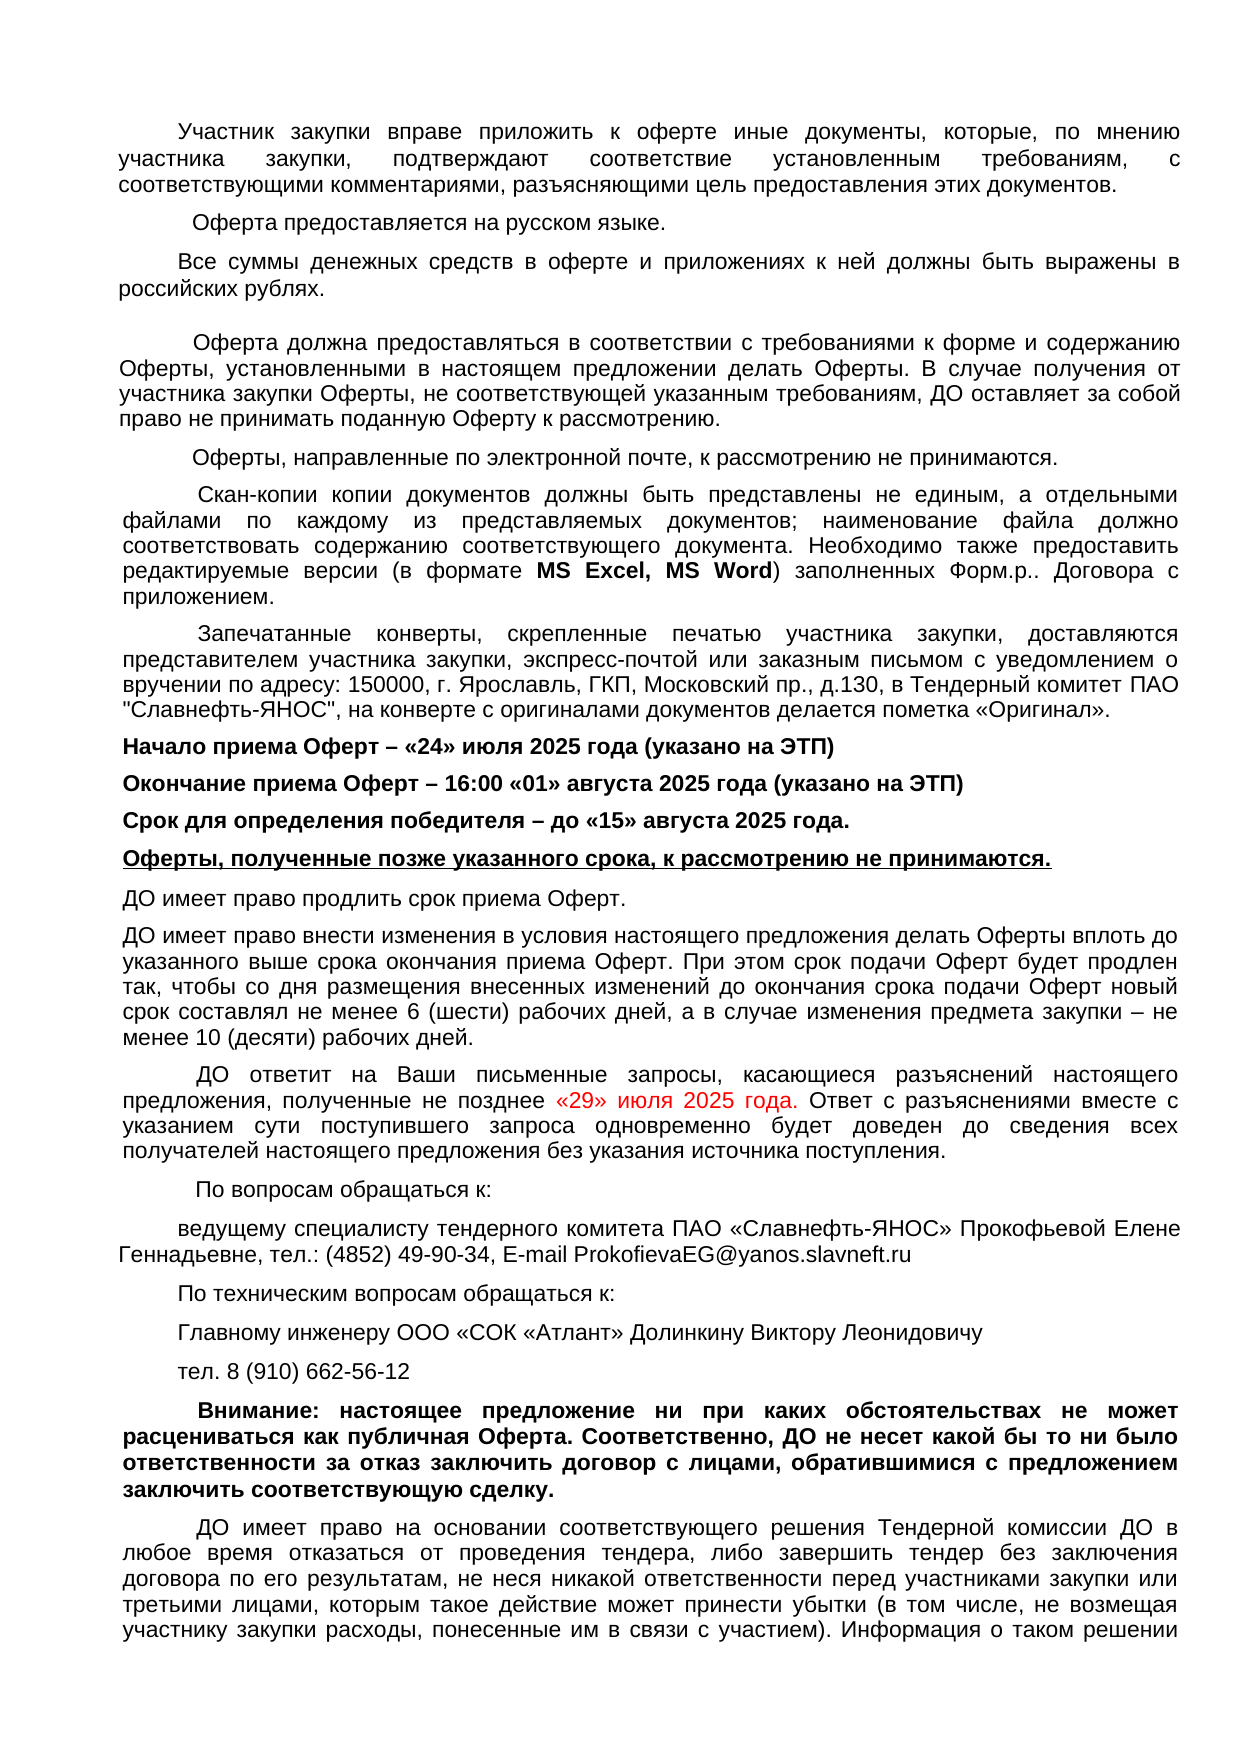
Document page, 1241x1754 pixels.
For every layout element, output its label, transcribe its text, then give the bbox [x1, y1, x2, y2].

text ДО ответит на Ваши письменные запросы, касающиеся разъяснений настоящего предложения, полученные не позднее «29» июля 2025 года. Ответ с разъяснениями вместе с указанием сути поступившего запроса одновременно будет доведен до сведения всех получателей настоящего предложения без указания источника поступления. [122, 1062, 1179, 1163]
text Оферта предоставляется на русском языке. [192, 210, 1181, 236]
text По техническим вопросам обращаться к: [118, 1280, 1181, 1306]
text тел. 8 (910) 662-56-12 [118, 1358, 1181, 1384]
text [122, 1514, 1179, 1643]
text Главному инженеру ООО «СОК «Атлант» Долинкину Виктору Леонидовичу [118, 1319, 1181, 1345]
text Запечатанные конверты, скрепленные печатью участника закупки, доставляются представителем участника закупки, экспресс-почтой или заказным письмом с уведомлением о вручении по адресу: 150000, г. Ярославль, ГКП, Московский пр., д.130, в Тендерный комитет ПАО "Славнефть-ЯНОС", на конверте с оригиналами документов делается пометка «Оригинал». [122, 621, 1179, 723]
text Окончание приема Оферт – 16:00 «01» августа 2025 года (указано на ЭТП) [122, 772, 1114, 797]
text ДО имеет право продлить срок приема Оферт. [122, 884, 1181, 911]
text Начало приема Оферт – «24» июля 2025 года (указано на ЭТП) [122, 735, 1114, 759]
text Скан-копии копии документов должны быть представлены не единым, а отдельными файлами по каждому из представляемых документов; наименование файла должно соответствовать содержанию соответствующего документа. Необходимо также предоставить редактируемые версии (в формате MS Excel, MS Word) заполненных Форм.p.. Договора с приложением. [122, 482, 1179, 609]
text ДО имеет право внести изменения в условия настоящего предложения делать Оферты вплоть до указанного выше срока окончания приема Оферт. При этом срок подачи Оферт будет продлен так, чтобы со дня размещения внесенных изменений до окончания срока подачи Оферт новый срок составлял не менее 6 (шести) рабочих дней, а в случае изменения предмета закупки – не менее 10 (десяти) рабочих дней. [122, 923, 1179, 1050]
text Оферты, полученные позже указанного срока, к рассмотрению не принимаются. [122, 846, 1181, 872]
text Оферта должна предоставляться в соответствии с требованиями к форме и содержанию Оферты, установленными в настоящем предложении делать Оферты. В случае получения от участника закупки Оферты, не соответствующей указанным требованиям, ДО оставляет за собой право не принимать поданную Оферту к рассмотрению. [119, 331, 1181, 431]
text Срок для определения победителя – до «15» августа 2025 года. [122, 809, 1114, 833]
text Оферты, направленные по электронной почте, к рассмотрению не принимаются. [118, 444, 1181, 470]
text Все суммы денежных средств в оферте и приложениях к ней должны быть выражены в российских рублях. [118, 248, 1181, 301]
text По вопросам обращаться к: [195, 1176, 1181, 1202]
text Внимание: настоящее предложение ни при каких обстоятельствах не может расцениваться как публичная Оферта. Соответственно, ДО не несет какой бы то ни было ответственности за отказ заключить договор с лицами, обратившимися с предложением заключить соответствующую сделку. [122, 1397, 1179, 1502]
text Участник закупки вправе приложить к оферте иные документы, которые, по мнению участника закупки, подтверждают соответствие установленным требованиям, с соответствующими комментариями, разъясняющими цель предоставления этих документов. [118, 118, 1181, 197]
text ведущему специалисту тендерного комитета ПАО «Славнефть-ЯНОС» Прокофьевой Елене Геннадьевне, тел.: (4852) 49-90-34, E-mail ProkofievaEG@yanos.slavneft.ru [118, 1215, 1181, 1268]
